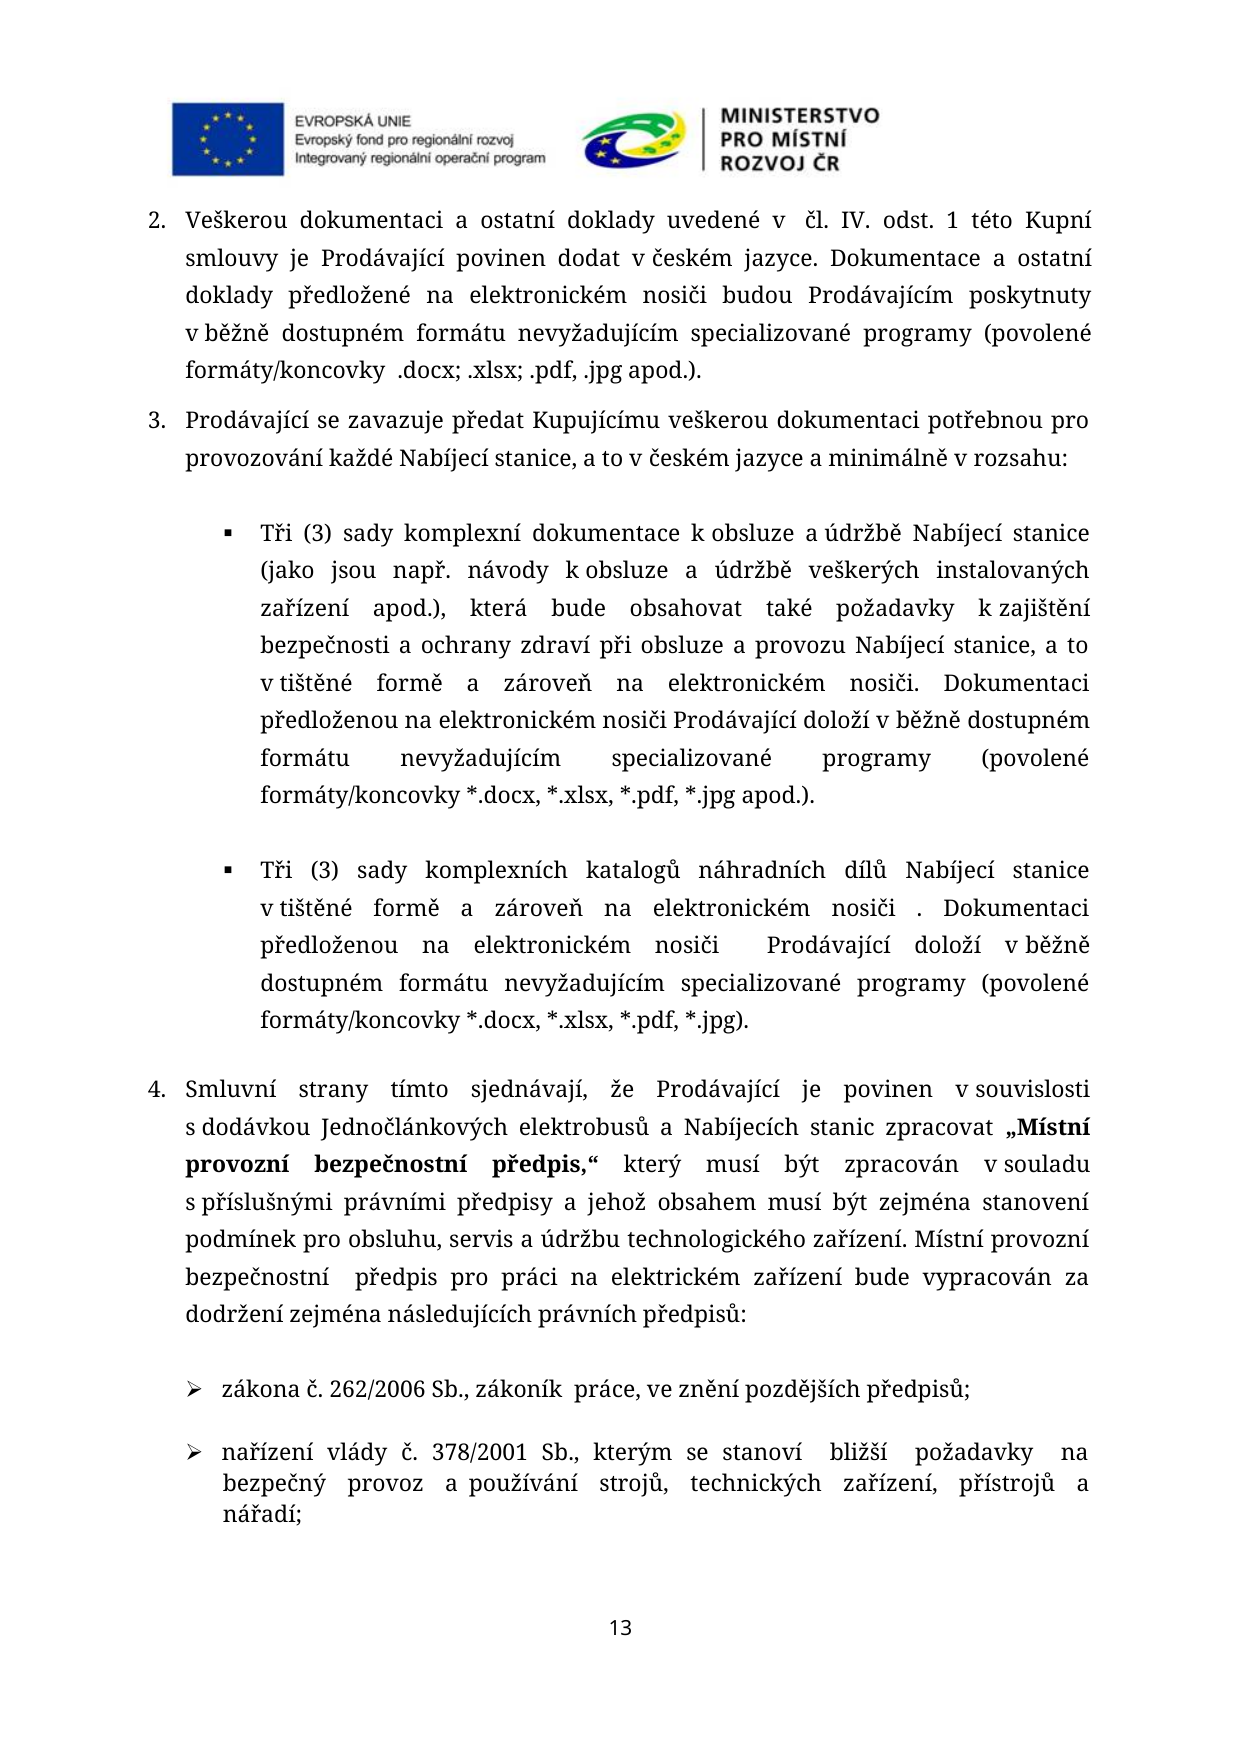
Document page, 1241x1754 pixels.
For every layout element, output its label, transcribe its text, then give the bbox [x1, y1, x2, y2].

list zákona č. 262/2006 Sb., zákoník práce, ve znění pozdějších předpisů; [185, 1373, 1090, 1404]
list Tři (3) sady komplexních katalogů náhradních dílů Nabíjecí stanice v tištěné formě a zároveň na elektronickém nosiči . Dokumentaci předloženou na elektronickém nosiči Prodávající doloží v běžně dostupném formátu nevyžadujícím specializované programy (povolené formáty/koncovky *.docx, *.xlsx, *.pdf, *.jpg). [223, 854, 1090, 1036]
list nařízení vlády č. 378/2001 Sb., kterým se stanoví bližší požadavky na bezpečný provoz a používání strojů, technických zařízení, přístrojů a nářadí; [185, 1436, 1090, 1529]
list Prodávající se zavazuje předat Kupujícímu veškerou dokumentaci potřebnou pro provozování každé Nabíjecí stanice, a to v českém jazyce a minimálně v rozsahu: [148, 404, 1090, 473]
picture [147, 78, 903, 200]
list Smluvní strany tímto sjednávají, že Prodávající je povinen v souvislosti s dodávkou Jednočlánkových elektrobusů a Nabíjecích stanic zpracovat „Místní provozní bezpečnostní předpis,“ který musí být zpracován v souladu s příslušnými právními předpisy a jehož obsahem musí být zejména stanovení podmínek pro obsluhu, servis a údržbu technologického zařízení. Místní provozní bezpečnostní předpis pro práci na elektrickém zařízení bude vypracován za dodržení zejména následujících právních předpisů: [148, 1073, 1090, 1329]
list Veškerou dokumentaci a ostatní doklady uvedené v čl. IV. odst. 1 této Kupní smlouvy je Prodávající povinen dodat v českém jazyce. Dokumentace a ostatní doklady předložené na elektronickém nosiči budou Prodávajícím poskytnuty v běžně dostupném formátu nevyžadujícím specializované programy (povolené formáty/koncovky .docx; .xlsx; .pdf, .jpg apod.). [148, 204, 1093, 386]
list Tři (3) sady komplexní dokumentace k obsluze a údržbě Nabíjecí stanice (jako jsou např. návody k obsluze a údržbě veškerých instalovaných zařízení apod.), která bude obsahovat také požadavky k zajištění bezpečnosti a ochrany zdraví při obsluze a provozu Nabíjecí stanice, a to v tištěné formě a zároveň na elektronickém nosiči. Dokumentaci předloženou na elektronickém nosiči Prodávající doloží v běžně dostupném formátu nevyžadujícím specializované programy (povolené formáty/koncovky *.docx, *.xlsx, *.pdf, *.jpg apod.). [223, 517, 1090, 811]
